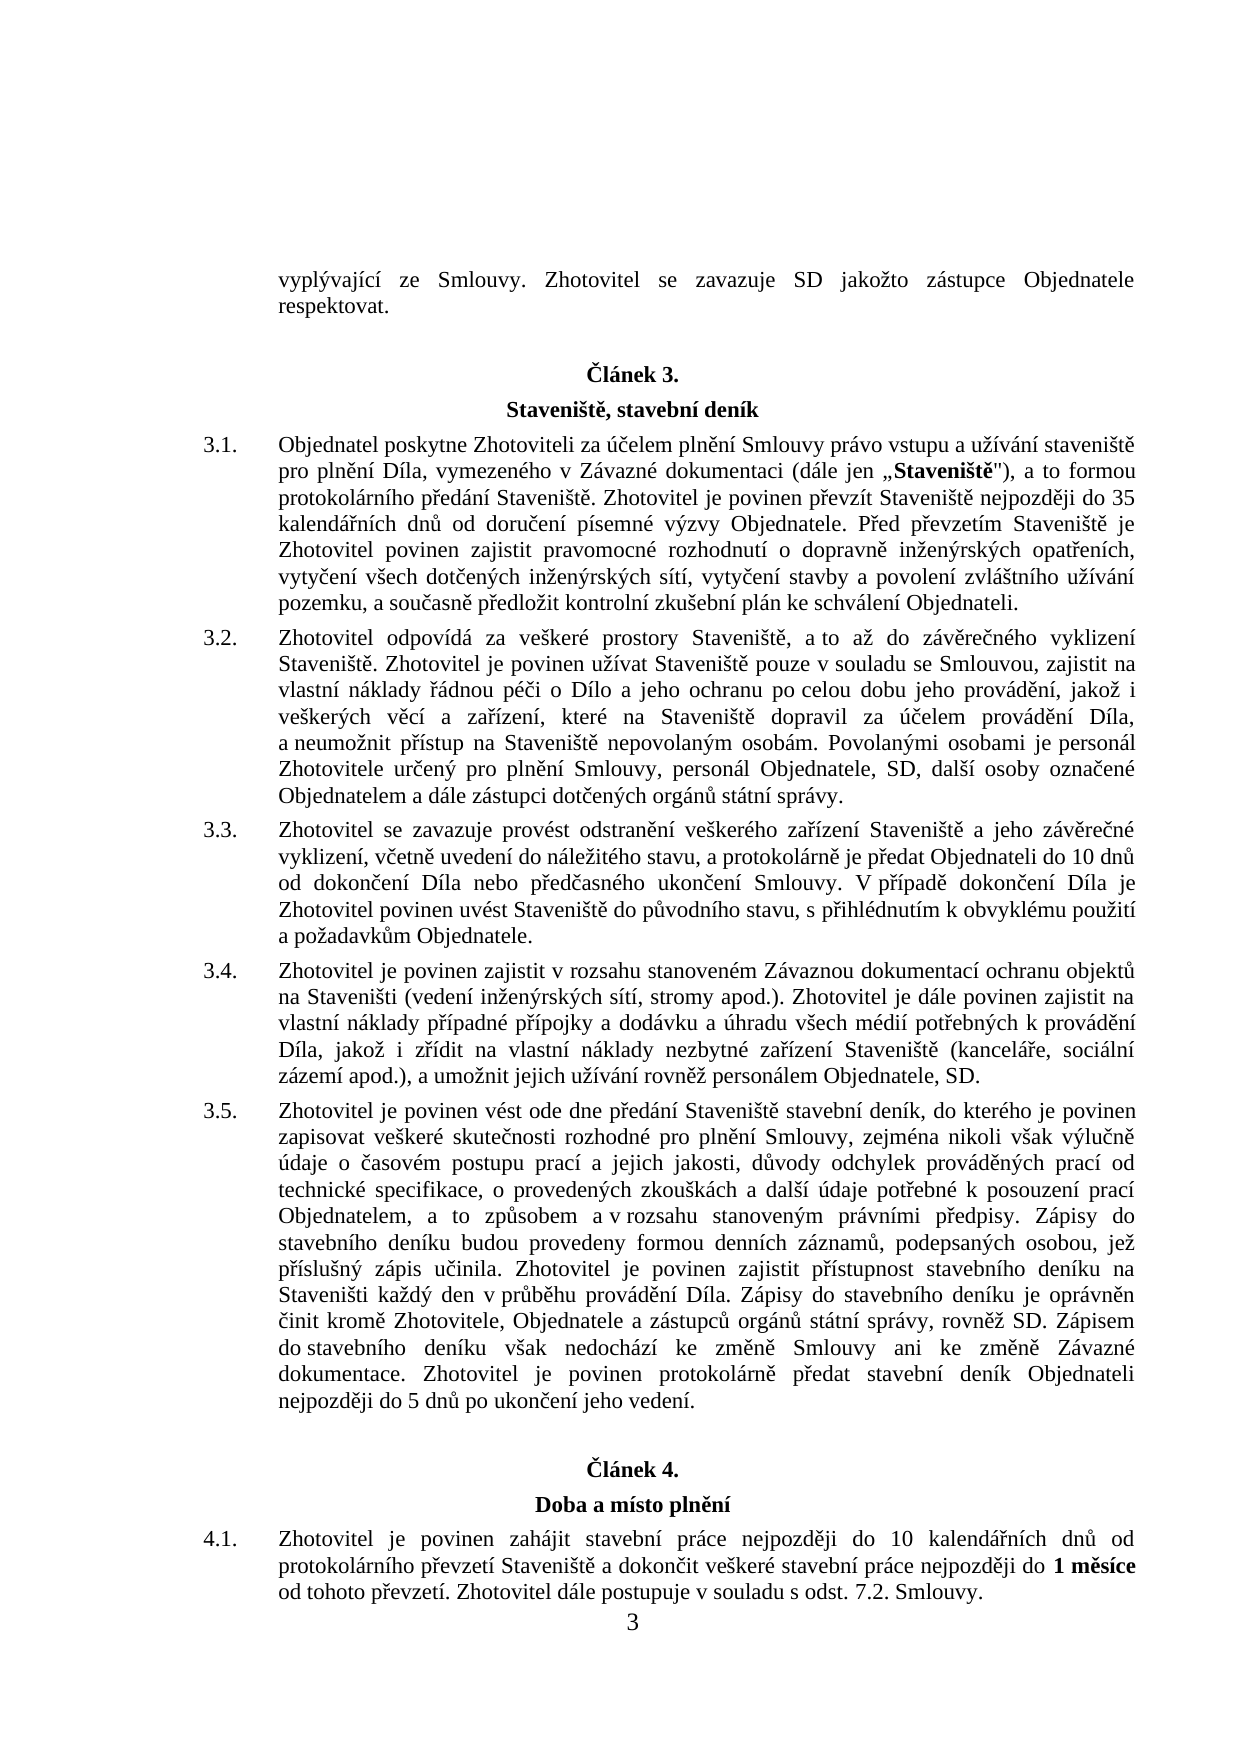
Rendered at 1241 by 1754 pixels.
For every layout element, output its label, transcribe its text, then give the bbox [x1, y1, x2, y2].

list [203, 266, 1136, 318]
list Zhotovitel odpovídá za veškeré prostory Staveniště, a to až do závěrečného vyklizení Staveniště. Zhotovitel je povinen užívat Staveniště pouze v souladu se Smlouvou, zajistit na vlastní náklady řádnou péči o Dílo a jeho ochranu po celou dobu jeho provádění, jakož i veškerých věcí a zařízení, které na Staveniště dopravil za účelem provádění Díla, a neumožnit přístup na Staveniště nepovolaným osobám. Povolanými osobami je personál Zhotovitele určený pro plnění Smlouvy, personál Objednatele, SD, další osoby označené Objednatelem a dále zástupci dotčených orgánů státní správy. [203, 624, 1136, 808]
list Zhotovitel je povinen zahájit stavební práce nejpozději do 10 kalendářních dnů od protokolárního převzetí Staveniště a dokončit veškeré stavební práce nejpozději do 1 měsíce od tohoto převzetí. Zhotovitel dále postupuje v souladu s odst. 7.2. Smlouvy. [203, 1525, 1136, 1604]
text Staveniště, stavební deník [129, 396, 1136, 423]
list Zhotovitel se zavazuje provést odstranění veškerého zařízení Staveniště a jeho závěrečné vyklizení, včetně uvedení do náležitého stavu, a protokolárně je předat Objednateli do 10 dnů od dokončení Díla nebo předčasného ukončení Smlouvy. V případě dokončení Díla je Zhotovitel povinen uvést Staveniště do původního stavu, s přihlédnutím k obvyklému použití a požadavkům Objednatele. [203, 817, 1136, 948]
list Objednatel poskytne Zhotoviteli za účelem plnění Smlouvy právo vstupu a užívání staveniště pro plnění Díla, vymezeného v Závazné dokumentaci (dále jen „Staveniště"), a to formou protokolárního předání Staveniště. Zhotovitel je povinen převzít Staveniště nejpozději do 35 kalendářních dnů od doručení písemné výzvy Objednatele. Před převzetím Staveniště je Zhotovitel povinen zajistit pravomocné rozhodnutí o dopravně inženýrských opatřeních, vytyčení všech dotčených inženýrských sítí, vytyčení stavby a povolení zvláštního užívání pozemku, a současně předložit kontrolní zkušební plán ke schválení Objednateli. [203, 431, 1136, 615]
text Zhotovitel je povinen vést ode dne předání Staveniště stavební deník, do kterého je povinen zapisovat veškeré skutečnosti rozhodné pro plnění Smlouvy, zejména nikoli však výlučně údaje o časovém postupu prací a jejich jakosti, důvody odchylek prováděných prací od technické specifikace, o provedených zkouškách a další údaje potřebné k posouzení prací Objednatelem, a to způsobem a v rozsahu stanoveným právními předpisy. Zápisy do stavebního deníku budou provedeny formou denních záznamů, podepsaných osobou, jež příslušný zápis učinila. Zhotovitel je povinen zajistit přístupnost stavebního deníku na Staveništi každý den v průběhu provádění Díla. Zápisy do stavebního deníku je oprávněn činit kromě Zhotovitele, Objednatele a zástupců orgánů státní správy, rovněž SD. Zápisem do stavebního deníku však nedochází ke změně Smlouvy ani ke změně Závazné dokumentace. Zhotovitel je povinen protokolárně předat stavební deník Objednateli nejpozději do 5 dnů po ukončení jeho vedení. [203, 1097, 1136, 1413]
text Doba a místo plnění [129, 1491, 1136, 1517]
text Zhotovitel je povinen zajistit v rozsahu stanoveném Závaznou dokumentací ochranu objektů na Staveništi (vedení inženýrských sítí, stromy apod.). Zhotovitel je dále povinen zajistit na vlastní náklady případné přípojky a dodávku a úhradu všech médií potřebných k provádění Díla, jakož i zřídit na vlastní náklady nezbytné zařízení Staveniště (kanceláře, sociální zázemí apod.), a umožnit jejich užívání rovněž personálem Objednatele, SD. [203, 957, 1136, 1088]
